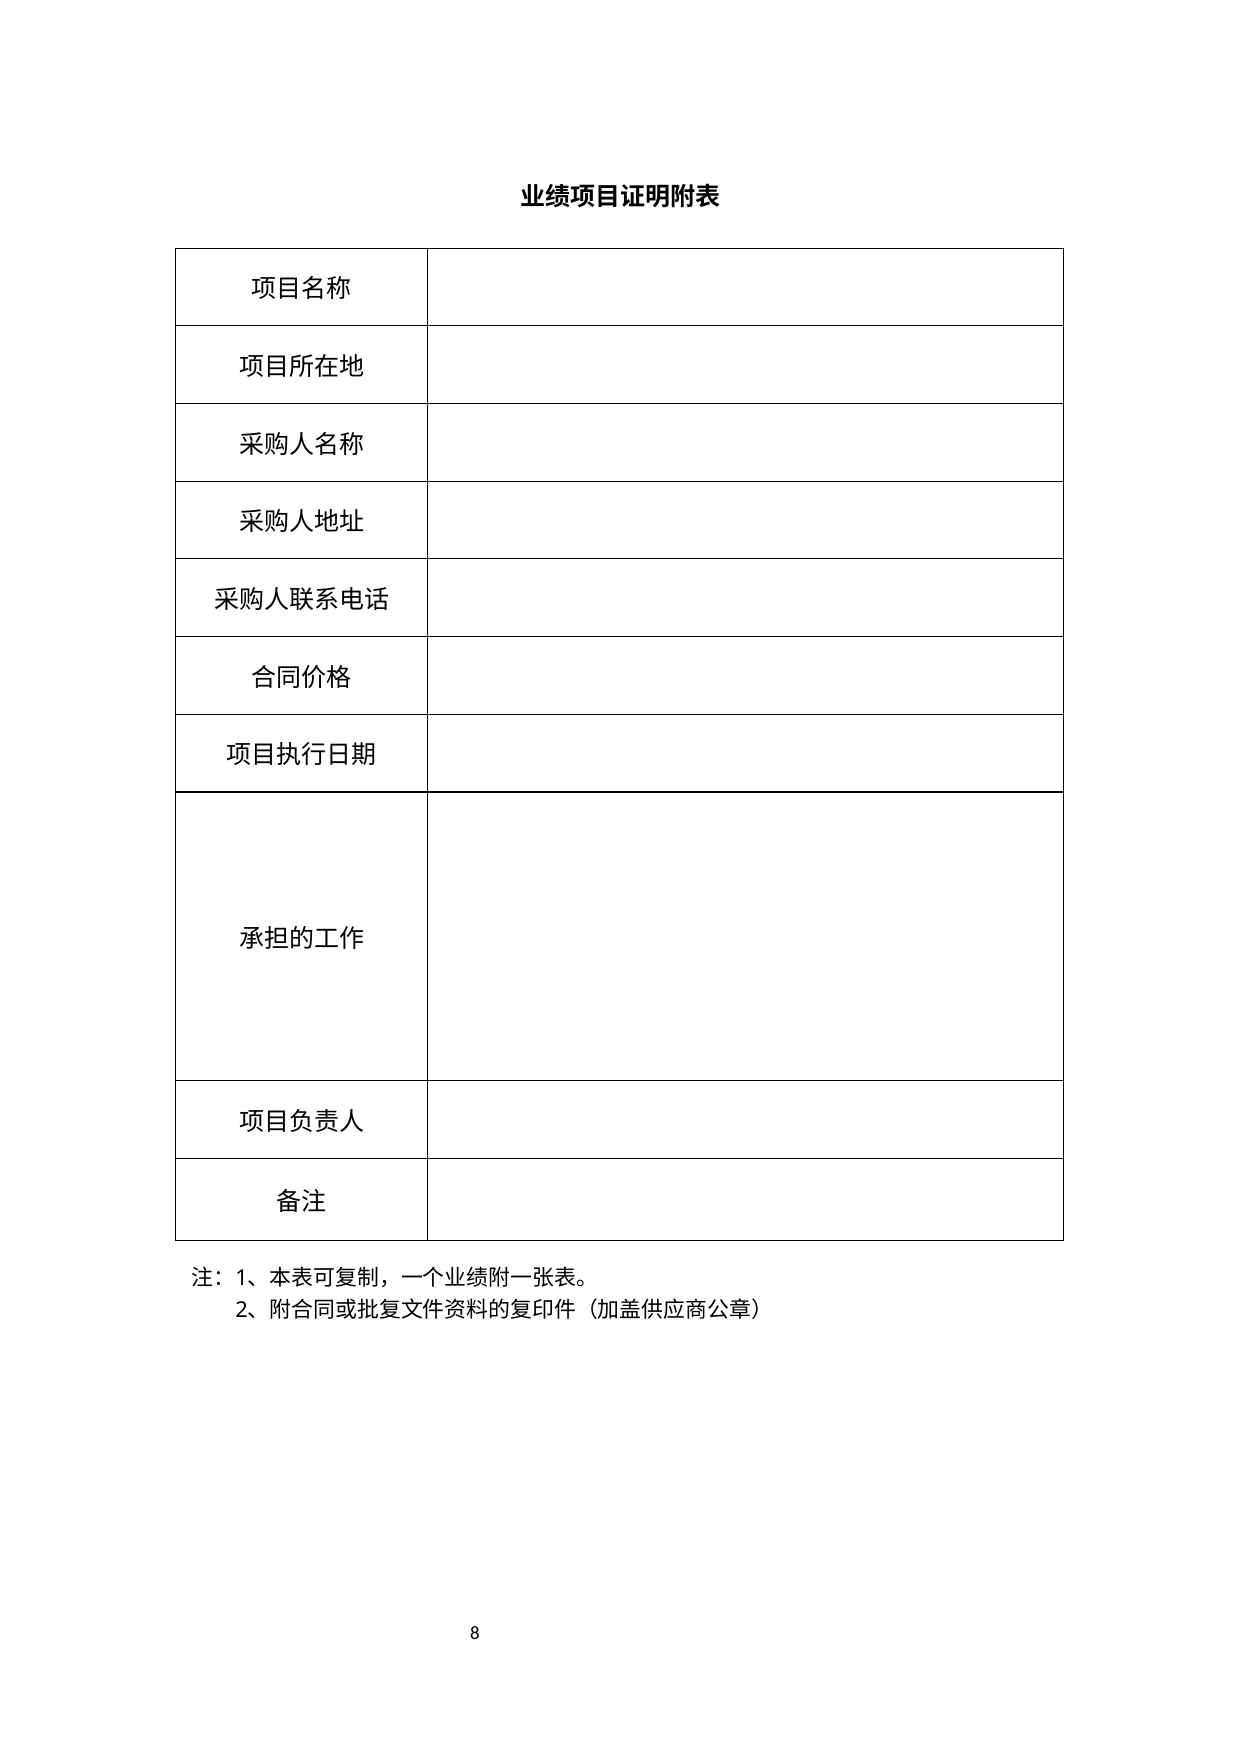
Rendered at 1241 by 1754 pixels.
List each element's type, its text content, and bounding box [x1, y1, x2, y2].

text 2、附合同或批复文件资料的复印件（加盖供应商公章） [148, 1292, 1093, 1324]
table_cell [428, 715, 1063, 791]
table_header [428, 249, 1063, 325]
table_cell [428, 404, 1063, 481]
table_cell [428, 637, 1063, 714]
table_cell 承担的工作 [176, 793, 427, 1080]
table_cell [428, 793, 1063, 1080]
table_cell 备注 [176, 1159, 427, 1240]
table_header 项目名称 [176, 249, 427, 325]
table_cell [428, 482, 1063, 558]
table_cell 项目负责人 [176, 1081, 427, 1158]
text 注：1、本表可复制，一个业绩附一张表。 [148, 284, 1093, 1292]
table_cell 采购人地址 [176, 482, 427, 558]
text 业绩项目证明附表 [148, 162, 1093, 227]
table_cell [428, 326, 1063, 403]
table_cell 合同价格 [176, 637, 427, 714]
table_cell [428, 559, 1063, 636]
table_cell [428, 1159, 1063, 1240]
table_cell 项目执行日期 [176, 715, 427, 791]
table_cell [428, 1081, 1063, 1158]
table_cell 采购人联系电话 [176, 559, 427, 636]
table_cell 项目所在地 [176, 326, 427, 403]
table_cell 采购人名称 [176, 404, 427, 481]
